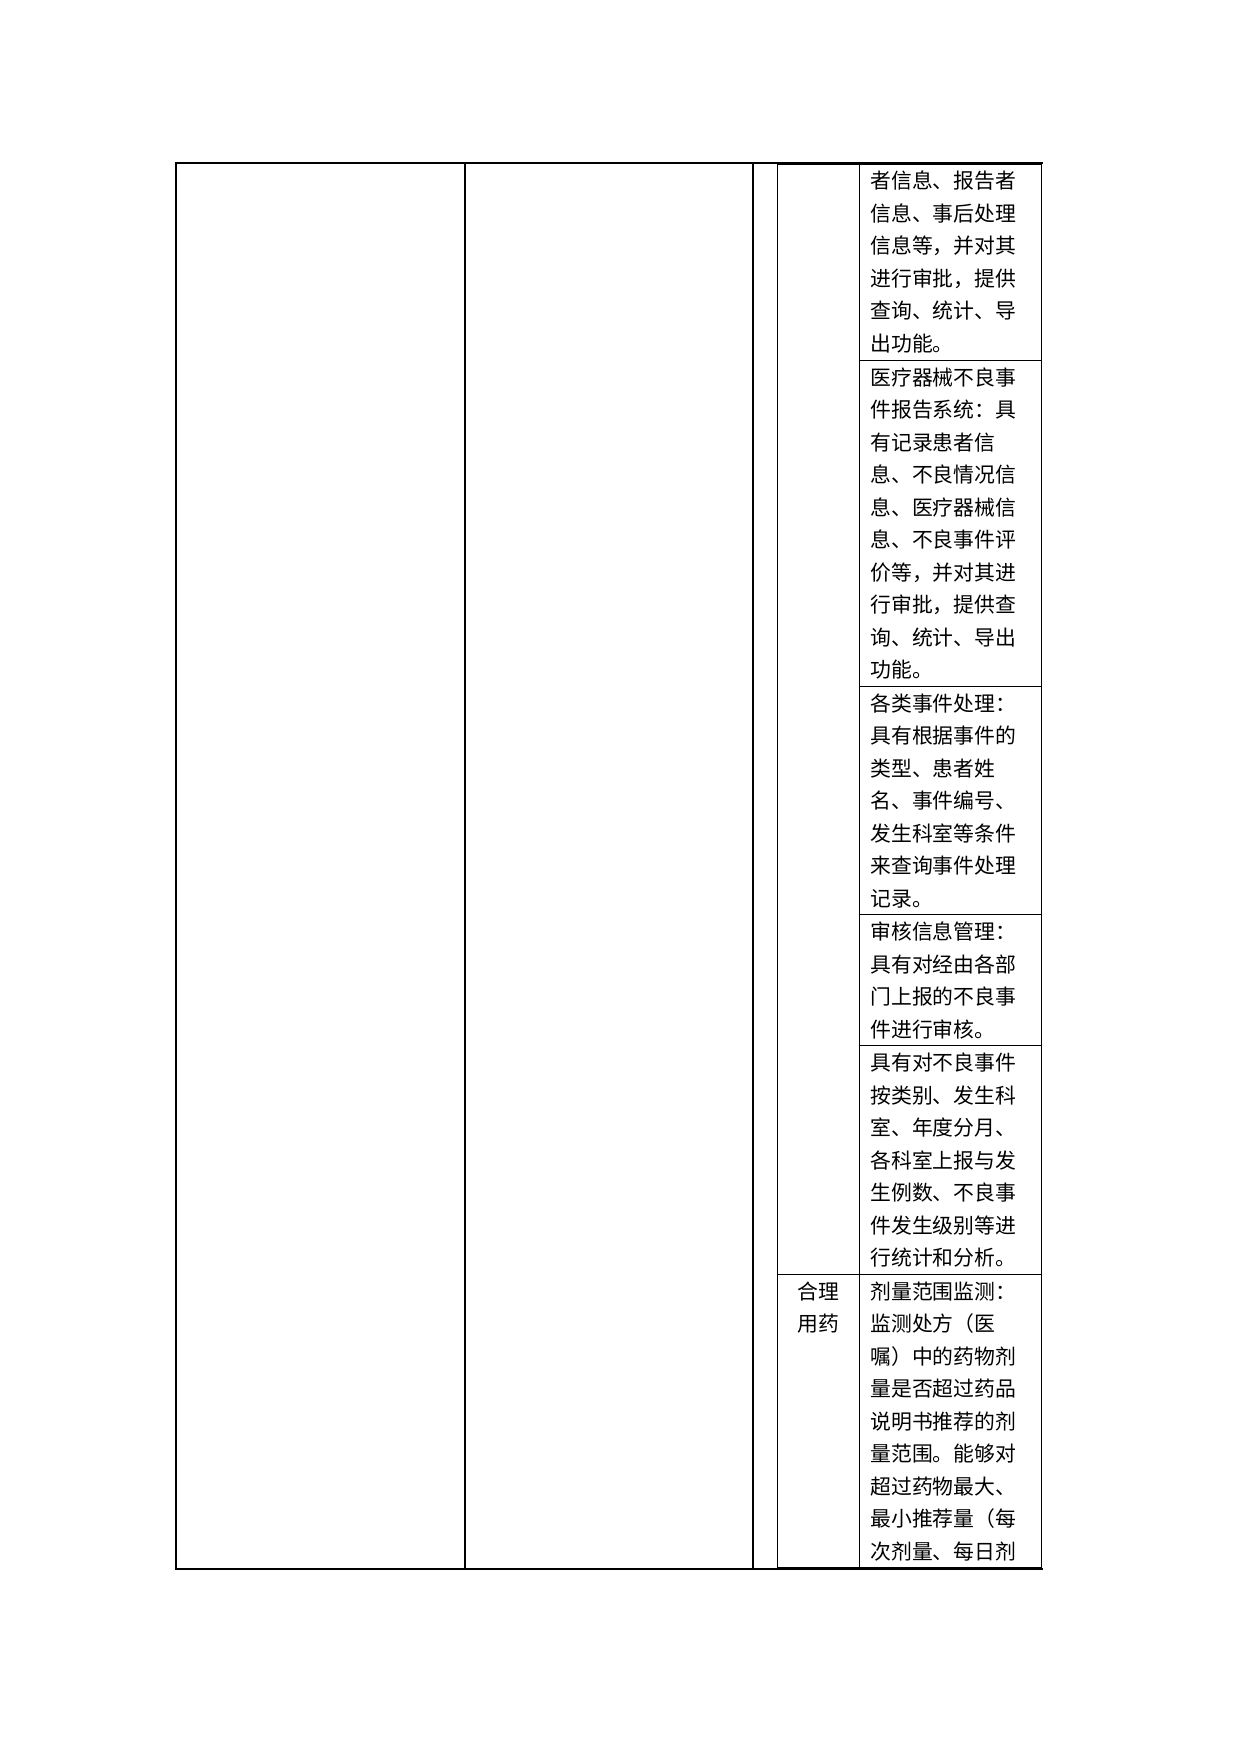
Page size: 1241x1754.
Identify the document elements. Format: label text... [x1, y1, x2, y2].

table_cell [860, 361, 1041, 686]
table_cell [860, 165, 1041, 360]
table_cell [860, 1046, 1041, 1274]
table_cell 1 [466, 164, 752, 1568]
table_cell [778, 165, 859, 1274]
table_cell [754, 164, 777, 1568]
table_cell [177, 164, 464, 1568]
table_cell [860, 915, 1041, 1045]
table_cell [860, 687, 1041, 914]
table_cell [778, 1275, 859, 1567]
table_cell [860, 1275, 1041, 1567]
